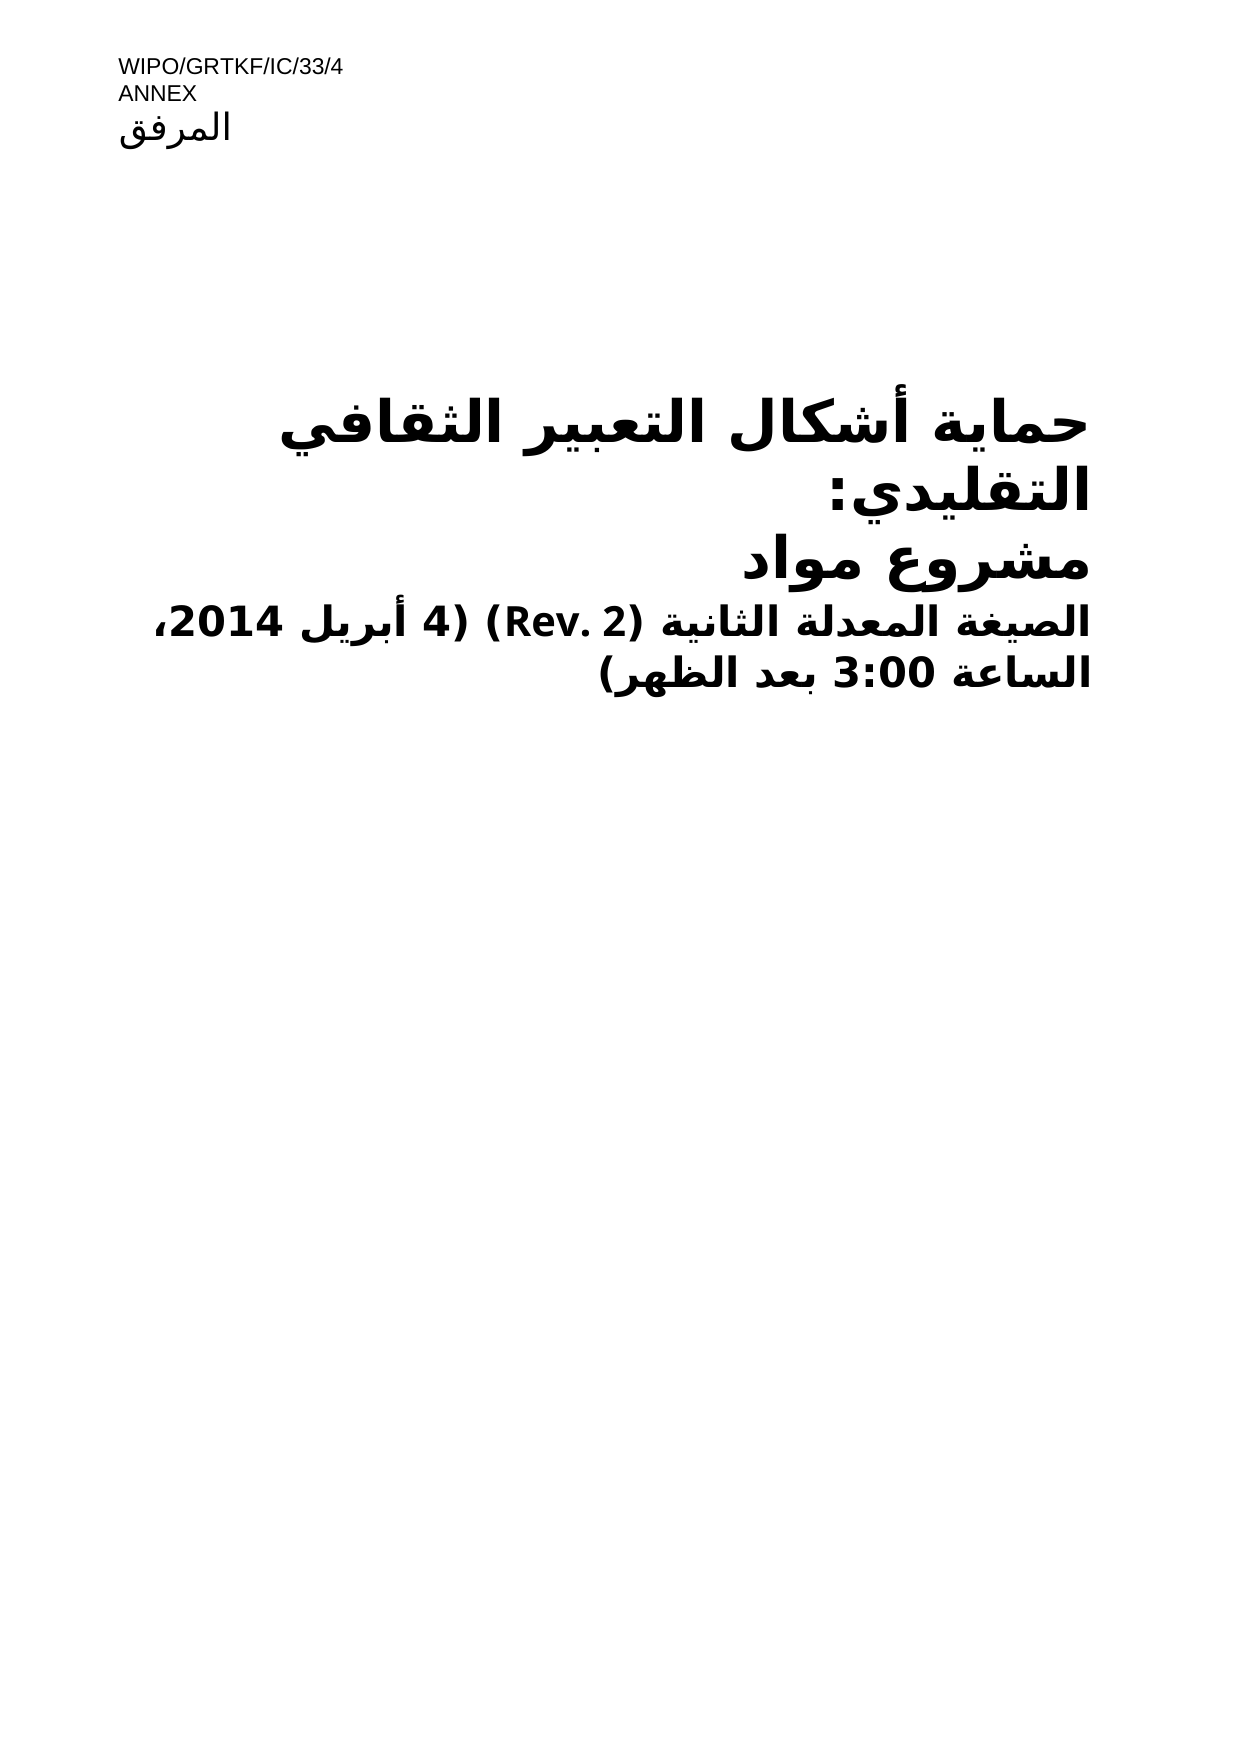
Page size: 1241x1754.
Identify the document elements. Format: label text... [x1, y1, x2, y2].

text حماية أشكال التعبير الثقافي التقليدي: مشروع مواد [118, 388, 1092, 592]
text الصيغة المعدلة الثانية (Rev. 2) (4 أبريل 2014، الساعة 3:00 بعد الظهر) [118, 592, 1092, 697]
